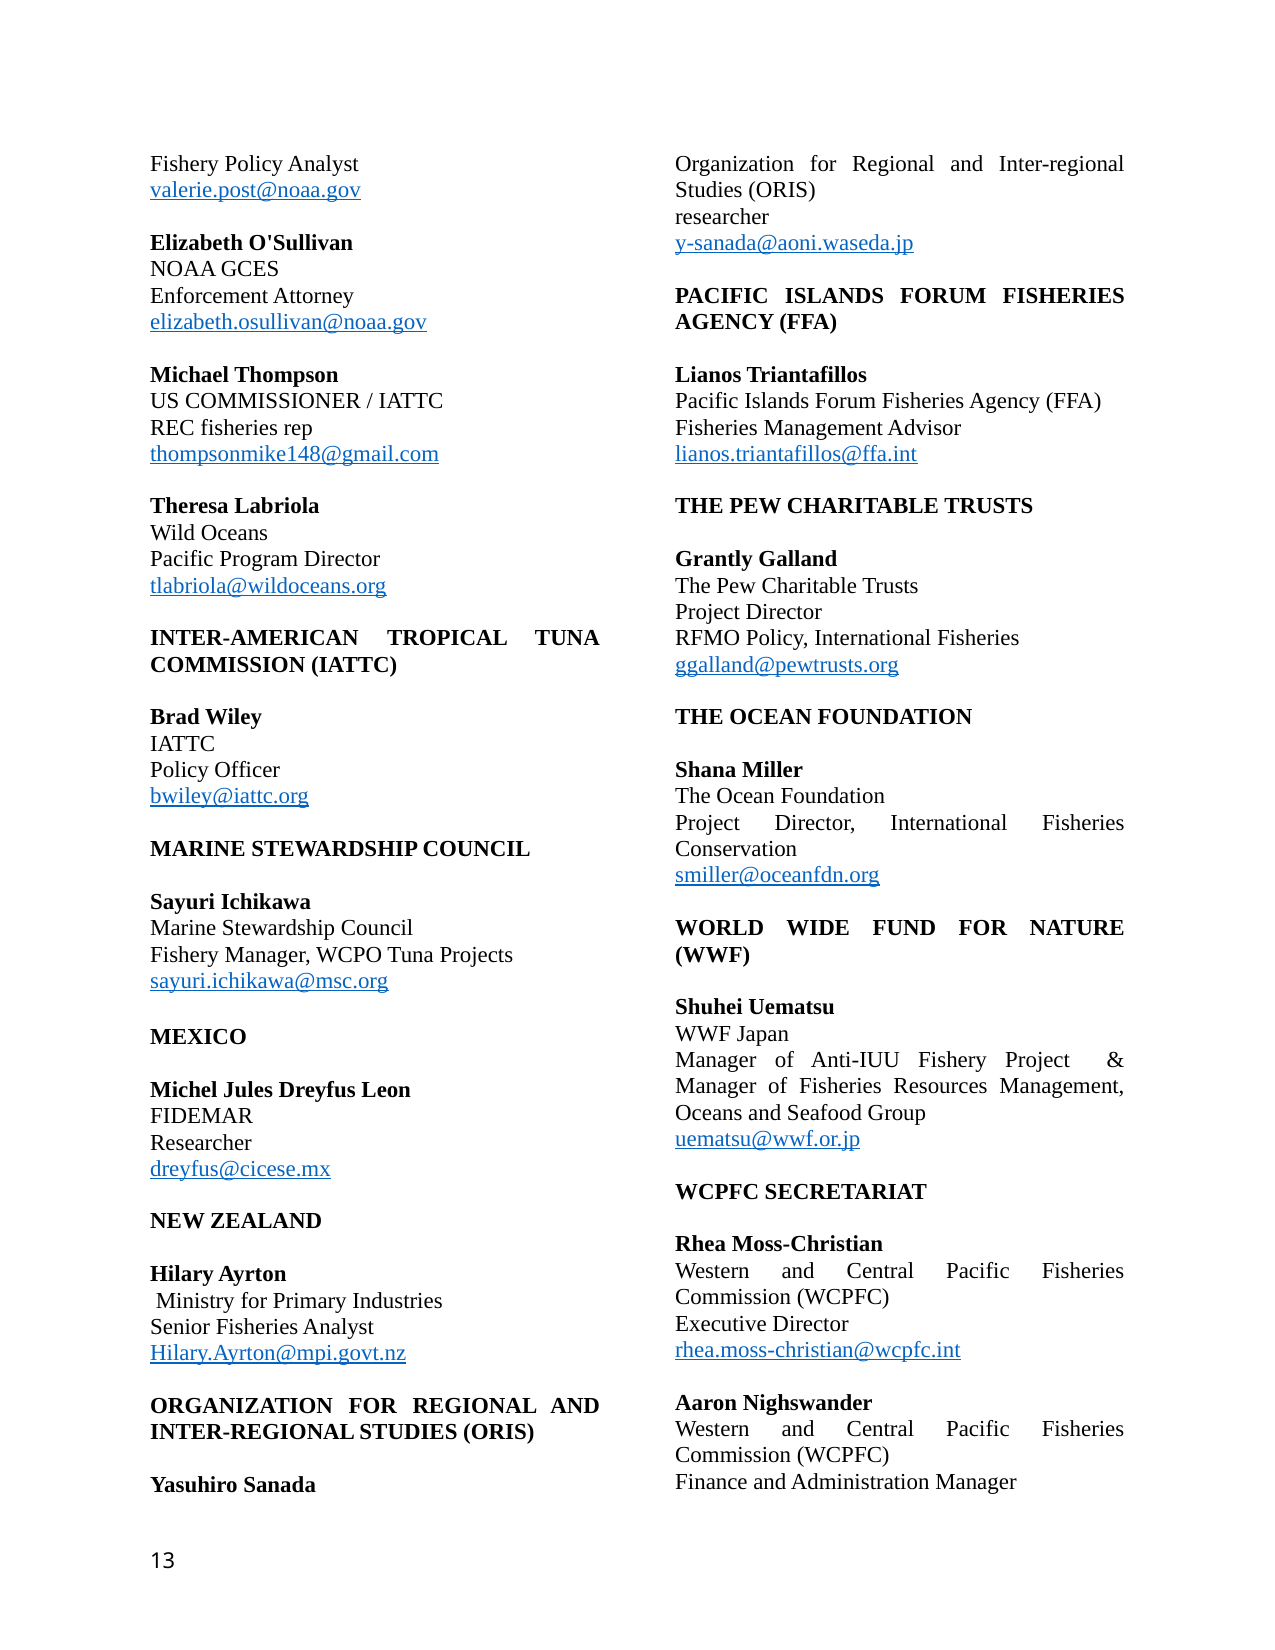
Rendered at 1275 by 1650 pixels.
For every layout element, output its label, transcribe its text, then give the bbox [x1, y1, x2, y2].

text Ministry for Primary Industries [150, 1287, 600, 1313]
text Project Director, International Fisheries Conservation [675, 809, 1125, 862]
text y-sanada@aoni.waseda.jp [675, 229, 1125, 255]
text Grantly Galland [675, 545, 1125, 572]
text ggalland@pewtrusts.org [675, 651, 1125, 677]
text REC fisheries rep [150, 413, 600, 440]
text Pacific Islands Forum Fisheries Agency (FFA) [675, 387, 1125, 413]
text THE OCEAN FOUNDATION [675, 703, 1125, 730]
text INTER-AMERICAN TROPICAL TUNA COMMISSION (IATTC) [150, 624, 600, 677]
text uematsu@wwf.or.jp [675, 1125, 1125, 1151]
text NOAA GCES [150, 255, 600, 282]
text MARINE STEWARDSHIP COUNCIL [150, 835, 600, 862]
text Enforcement Attorney [150, 282, 600, 308]
text Organization for Regional and Inter-regional Studies (ORIS) [675, 150, 1125, 203]
text Elizabeth O'Sullivan [150, 229, 600, 255]
text researcher [675, 203, 1125, 229]
text Michael Thompson [150, 361, 600, 387]
text dreyfus@cicese.mx [150, 1155, 600, 1181]
text Rhea Moss-Christian [675, 1231, 1125, 1257]
text Policy Officer [150, 756, 600, 782]
text Aaron Nighswander [675, 1389, 1125, 1415]
text ORGANIZATION FOR REGIONAL AND INTER-REGIONAL STUDIES (ORIS) [150, 1392, 600, 1445]
text THE PEW CHARITABLE TRUSTS [675, 493, 1125, 519]
text Hilary Ayrton [150, 1260, 600, 1287]
text valerie.post@noaa.gov [150, 176, 600, 203]
text Fishery Policy Analyst [150, 150, 600, 176]
text RFMO Policy, International Fisheries [675, 624, 1125, 651]
text Fisheries Management Advisor [675, 413, 1125, 440]
text thompsonmike148@gmail.com [150, 440, 600, 466]
text Researcher [150, 1128, 600, 1155]
text tlabriola@wildoceans.org [150, 572, 600, 598]
text lianos.triantafillos@ffa.int [675, 440, 1125, 466]
text NEW ZEALAND [150, 1208, 600, 1234]
text Theresa Labriola [150, 493, 600, 519]
text FIDEMAR [150, 1102, 600, 1128]
text Lianos Triantafillos [675, 361, 1125, 387]
text US COMMISSIONER / IATTC [150, 387, 600, 413]
text Finance and Administration Manager [675, 1468, 1125, 1494]
text Pacific Program Director [150, 545, 600, 572]
text Shana Miller [675, 756, 1125, 782]
text bwiley@iattc.org [150, 782, 600, 809]
text Wild Oceans [150, 519, 600, 545]
text Yasuhiro Sanada [150, 1471, 600, 1497]
text WWF Japan [675, 1020, 1125, 1046]
text Project Director [675, 598, 1125, 624]
text MEXICO [150, 1023, 600, 1049]
text Sayuri Ichikawa Marine Stewardship Council Fishery Manager, WCPO Tuna Projects sayuri.ichikawa@msc.org [150, 888, 600, 1023]
text IATTC [150, 730, 600, 756]
text Western and Central Pacific Fisheries Commission (WCPFC) [675, 1257, 1125, 1309]
text Manager of Anti-IUU Fishery Project & Manager of Fisheries Resources Management, Oceans and Seafood Group [675, 1046, 1125, 1125]
text Hilary.Ayrton@mpi.govt.nz [150, 1339, 600, 1366]
text smiller@oceanfdn.org [675, 862, 1125, 888]
text Western and Central Pacific Fisheries Commission (WCPFC) [675, 1415, 1125, 1468]
text Michel Jules Dreyfus Leon [150, 1076, 600, 1102]
text The Pew Charitable Trusts [675, 572, 1125, 598]
text elizabeth.osullivan@noaa.gov [150, 308, 600, 334]
text Executive Director [675, 1309, 1125, 1336]
text Shuhei Uematsu [675, 993, 1125, 1020]
text WCPFC SECRETARIAT [675, 1178, 1125, 1204]
text rhea.moss-christian@wcpfc.int [675, 1336, 1125, 1362]
text Brad Wiley [150, 703, 600, 730]
text The Ocean Foundation [675, 782, 1125, 809]
text Senior Fisheries Analyst [150, 1313, 600, 1339]
text WORLD WIDE FUND FOR NATURE (WWF) [675, 914, 1125, 967]
text PACIFIC ISLANDS FORUM FISHERIES AGENCY (FFA) [675, 282, 1125, 334]
